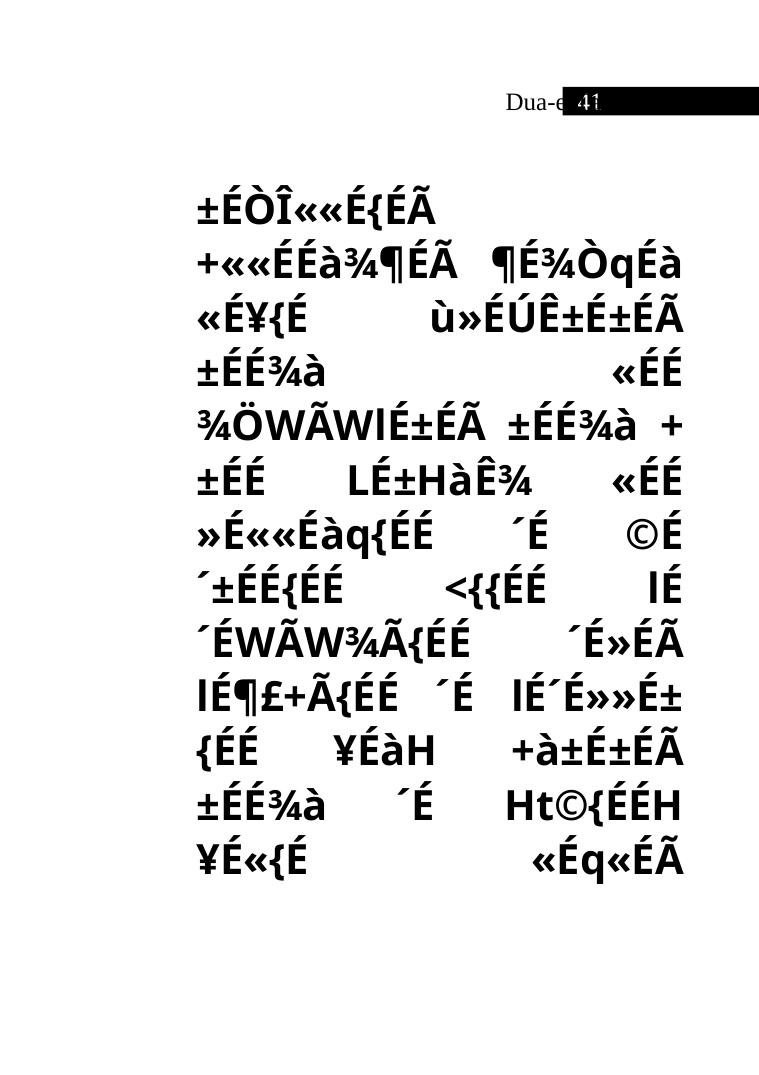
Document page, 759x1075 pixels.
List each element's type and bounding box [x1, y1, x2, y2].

text [196, 181, 684, 885]
